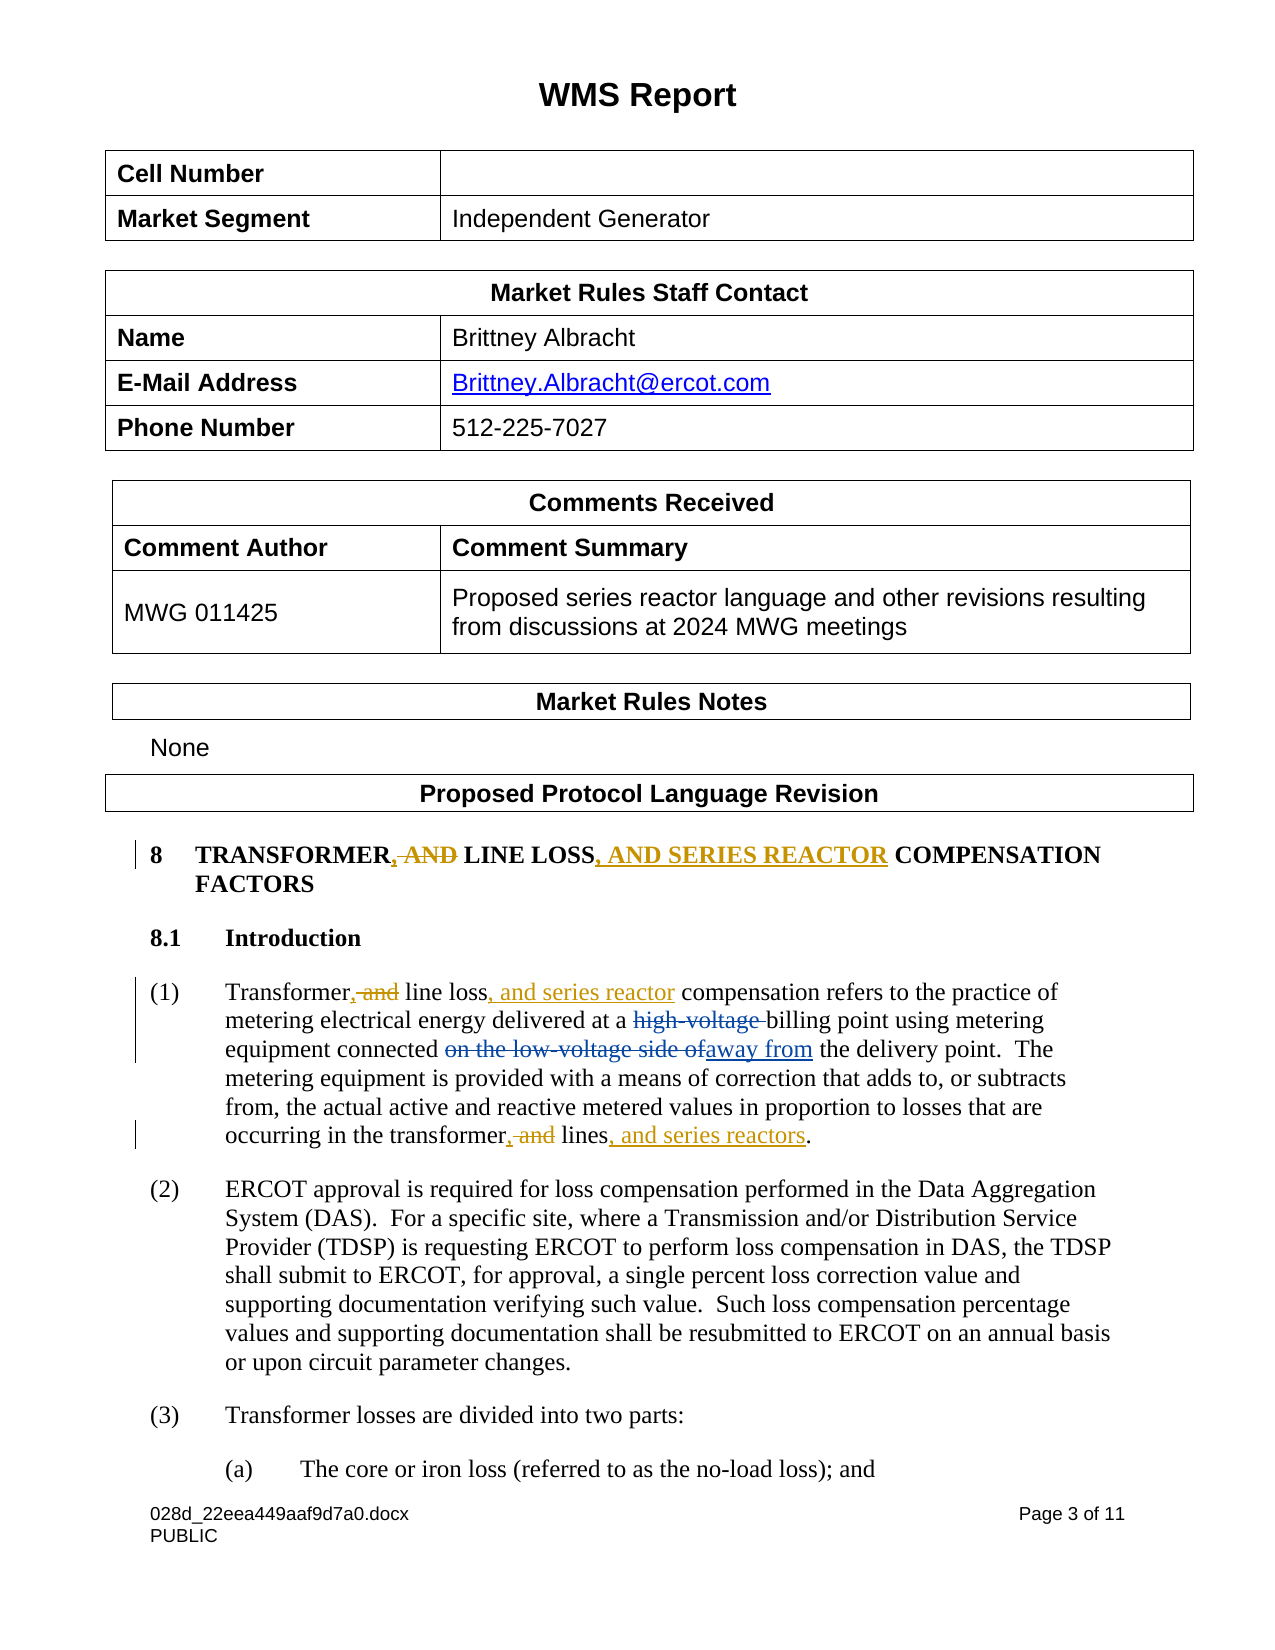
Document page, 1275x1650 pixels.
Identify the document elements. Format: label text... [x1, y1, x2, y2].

subtitle 8.1 Introduction [150, 923, 1125, 952]
table_cell Brittney.Albracht@ercot.com [441, 361, 1193, 405]
table_cell Independent Generator [441, 196, 1193, 240]
table_cell [441, 151, 1193, 195]
table_cell Comment Author [113, 526, 440, 569]
list (a) The core or iron loss (referred to as the no-load loss); and [225, 1454, 1125, 1483]
table_cell MWG 011425 [113, 571, 440, 653]
table_cell Cell Number [106, 151, 440, 195]
table_header Proposed Protocol Language Revision [106, 775, 1193, 811]
subtitle 8 Transformer Line Loss Compensation Factors [150, 840, 1125, 898]
table_cell Name [106, 316, 440, 360]
text None [150, 733, 1125, 762]
table_cell 512-225-7027 [441, 406, 1193, 450]
table_cell E-Mail Address [106, 361, 440, 405]
table_cell Phone Number [106, 406, 440, 450]
table_cell Brittney Albracht [441, 316, 1193, 360]
table_header Comments Received [113, 481, 1190, 524]
table_header Market Rules Notes [113, 684, 1190, 719]
table_cell Comment Summary [441, 526, 1190, 569]
text (1) Transformer line loss compensation refers to the practice of metering electrical energy delivered at a billing point using metering equipment connected the delivery point. The metering equipment is provided with a means of correction that adds to, or subtracts from, the actual active and reactive metered values in proportion to losses that are occurring in the transformer lines. [150, 977, 1125, 1149]
table_header Market Rules Staff Contact [106, 271, 1193, 315]
table_cell Proposed series reactor language and other revisions resulting from discussions at 2024 MWG meetings [441, 571, 1190, 653]
table_cell Market Segment [106, 196, 440, 240]
text (3) Transformer losses are divided into two parts: [150, 1400, 1125, 1429]
text (2) ERCOT approval is required for loss compensation performed in the Data Aggregation System (DAS). For a specific site, where a Transmission and/or Distribution Service Provider (TDSP) is requesting ERCOT to perform loss compensation in DAS, the TDSP shall submit to ERCOT, for approval, a single percent loss correction value and supporting documentation verifying such value. Such loss compensation percentage values and supporting documentation shall be resubmitted to ERCOT on an annual basis or upon circuit parameter changes. [150, 1174, 1125, 1375]
